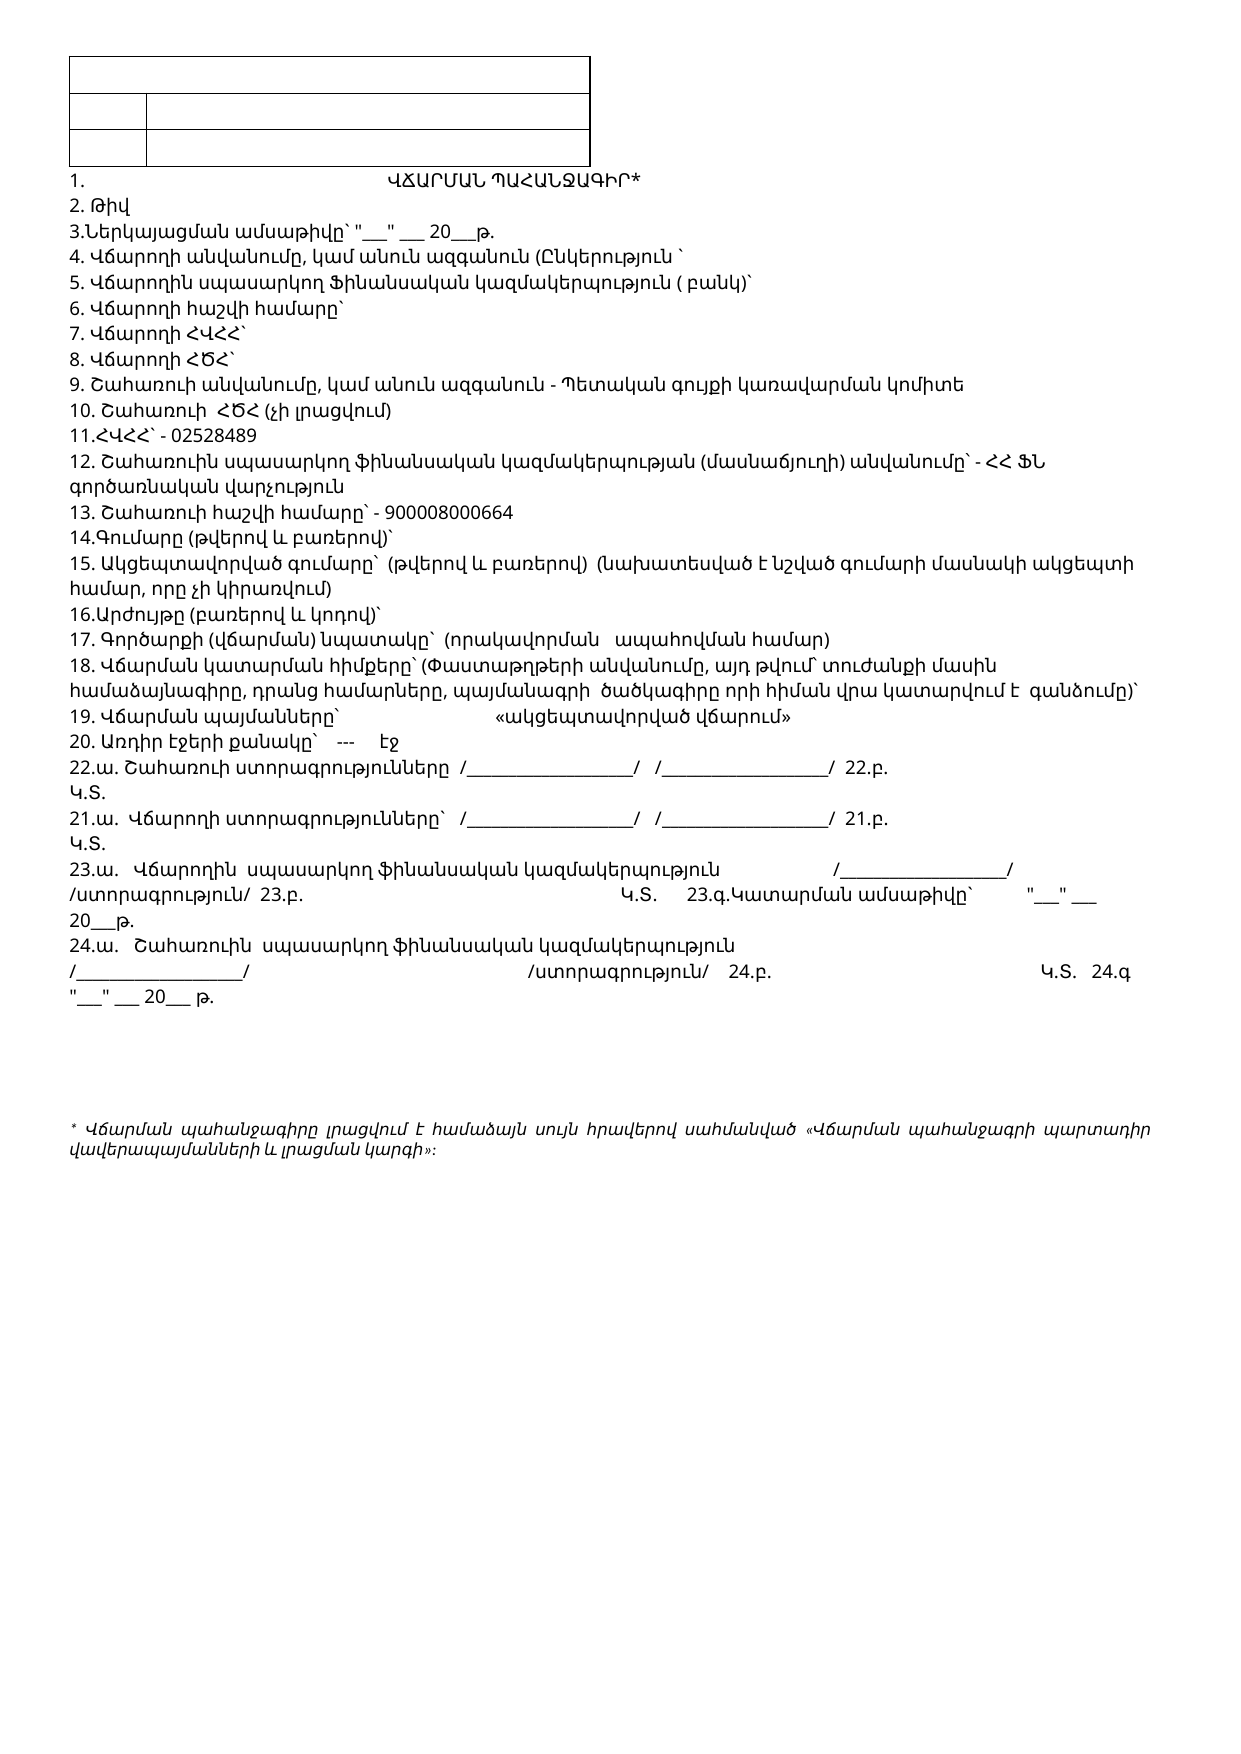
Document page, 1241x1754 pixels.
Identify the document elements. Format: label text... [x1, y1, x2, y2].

text * Վճարման պահանջագիրը լրացվում է համաձայն սույն հրավերով սահմանված «Վճարման պահանջագրի պարտադիր վավերապայմանների և լրացման կարգի»: [69, 1119, 1152, 1160]
